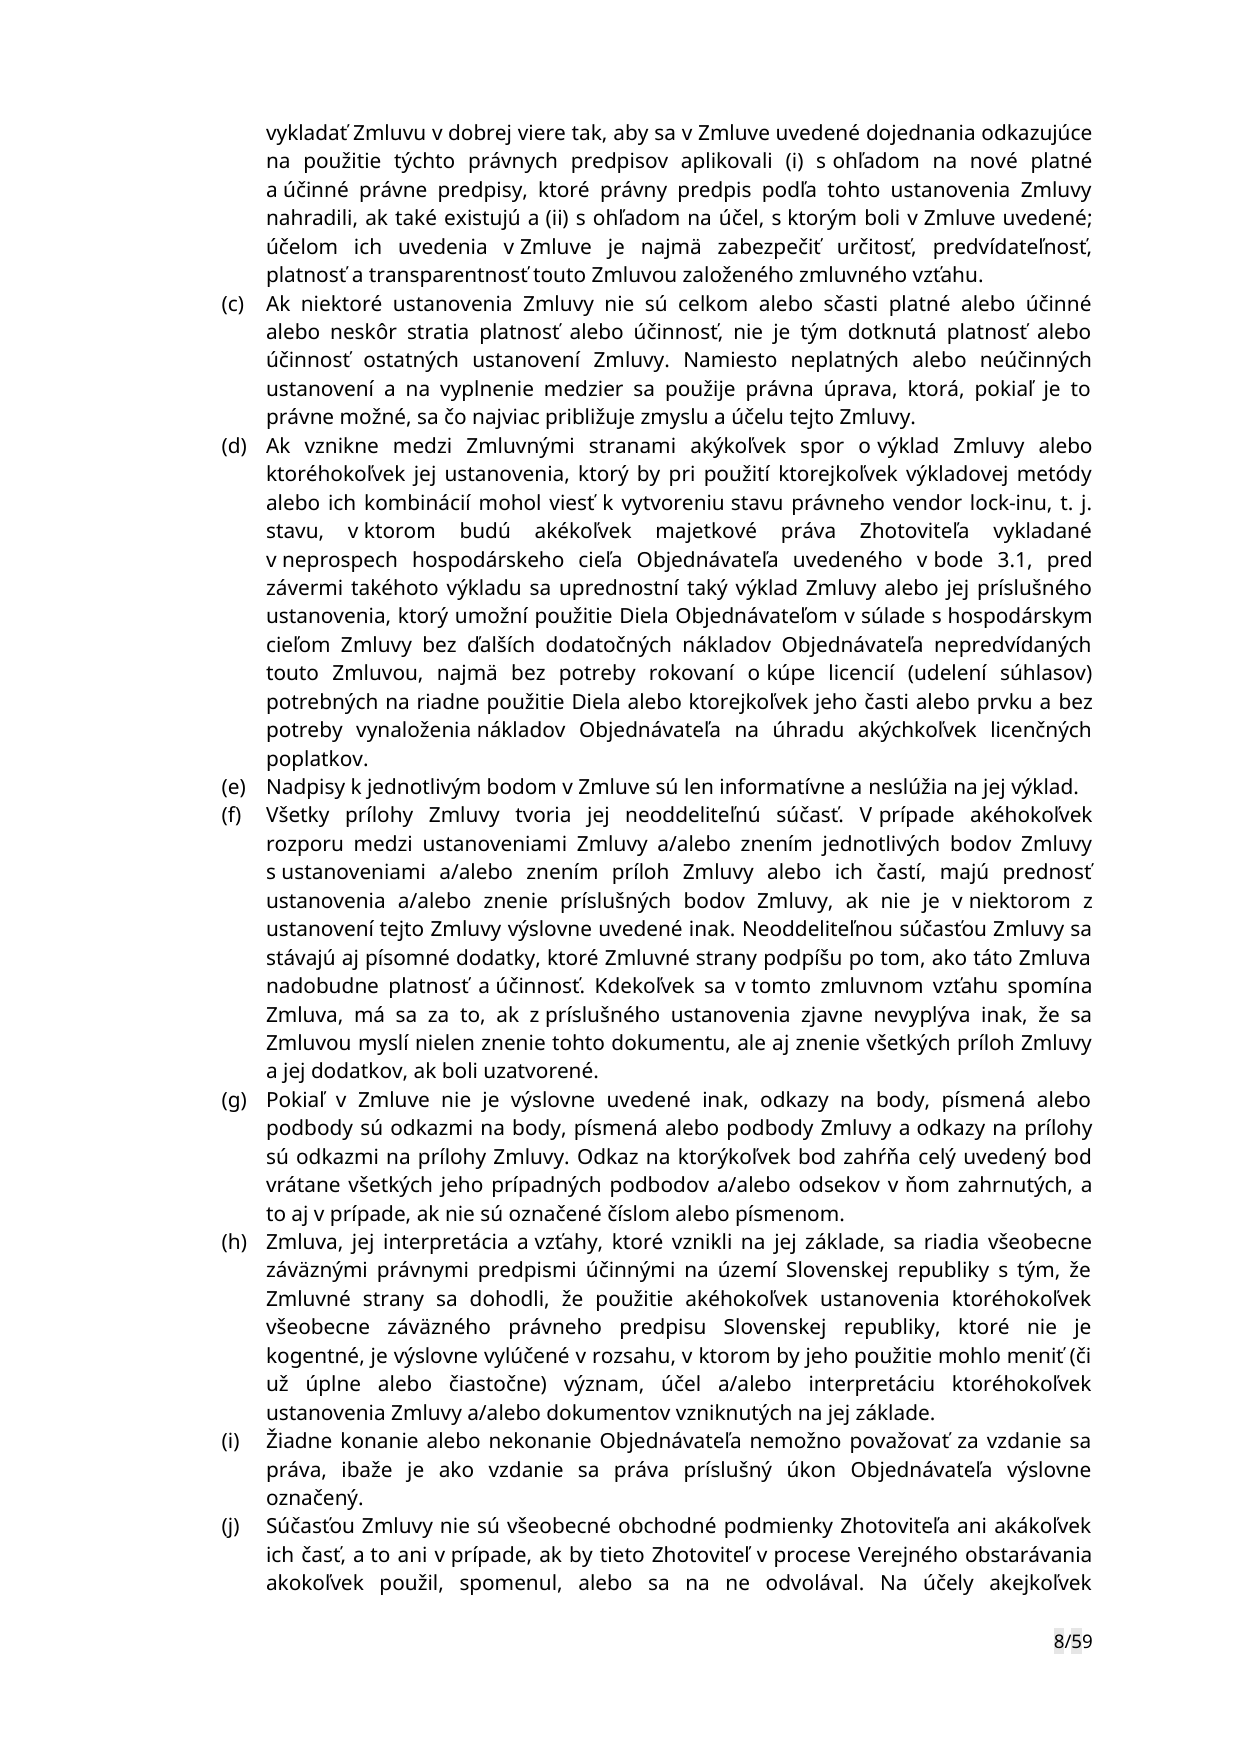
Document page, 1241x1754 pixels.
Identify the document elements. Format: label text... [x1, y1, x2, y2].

text (f) Všetky prílohy Zmluvy tvoria jej neoddeliteľnú súčasť. V prípade akéhokoľvek rozporu medzi ustanoveniami Zmluvy a/alebo znením jednotlivých bodov Zmluvy s ustanoveniami a/alebo znením príloh Zmluvy alebo ich častí, majú prednosť ustanovenia a/alebo znenie príslušných bodov Zmluvy, ak nie je v niektorom z ustanovení tejto Zmluvy výslovne uvedené inak. Neoddeliteľnou súčasťou Zmluvy sa stávajú aj písomné dodatky, ktoré Zmluvné strany podpíšu po tom, ako táto Zmluva nadobudne platnosť a účinnosť. Kdekoľvek sa v tomto zmluvnom vzťahu spomína Zmluva, má sa za to, ak z príslušného ustanovenia zjavne nevyplýva inak, že sa Zmluvou myslí nielen znenie tohto dokumentu, ale aj znenie všetkých príloh Zmluvy a jej dodatkov, ak boli uzatvorené. [221, 801, 1093, 1085]
text (d) Ak vznikne medzi Zmluvnými stranami akýkoľvek spor o výklad Zmluvy alebo ktoréhokoľvek jej ustanovenia, ktorý by pri použití ktorejkoľvek výkladovej metódy alebo ich kombinácií mohol viesť k vytvoreniu stavu právneho vendor lock-inu, t. j. stavu, v ktorom budú akékoľvek majetkové práva Zhotoviteľa vykladané v neprospech hospodárskeho cieľa Objednávateľa uvedeného v bode 3.1, pred závermi takéhoto výkladu sa uprednostní taký výklad Zmluvy alebo jej príslušného ustanovenia, ktorý umožní použitie Diela Objednávateľom v súlade s hospodárskym cieľom Zmluvy bez ďalších dodatočných nákladov Objednávateľa nepredvídaných touto Zmluvou, najmä bez potreby rokovaní o kúpe licencií (udelení súhlasov) potrebných na riadne použitie Diela alebo ktorejkoľvek jeho časti alebo prvku a bez potreby vynaloženia nákladov Objednávateľa na úhradu akýchkoľvek licenčných poplatkov. [221, 431, 1093, 772]
text (i) Žiadne konanie alebo nekonanie Objednávateľa nemožno považovať za vzdanie sa práva, ibaže je ako vzdanie sa práva príslušný úkon Objednávateľa výslovne označený. [221, 1426, 1093, 1512]
text (c) Ak niektoré ustanovenia Zmluvy nie sú celkom alebo sčasti platné alebo účinné alebo neskôr stratia platnosť alebo účinnosť, nie je tým dotknutá platnosť alebo účinnosť ostatných ustanovení Zmluvy. Namiesto neplatných alebo neúčinných ustanovení a na vyplnenie medzier sa použije právna úprava, ktorá, pokiaľ je to právne možné, sa čo najviac približuje zmyslu a účelu tejto Zmluvy. [221, 289, 1093, 431]
text (e) Nadpisy k jednotlivým bodom v Zmluve sú len informatívne a neslúžia na jej výklad. [221, 772, 1093, 801]
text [221, 118, 1093, 289]
text (h) Zmluva, jej interpretácia a vzťahy, ktoré vznikli na jej základe, sa riadia všeobecne záväznými právnymi predpismi účinnými na území Slovenskej republiky s tým, že Zmluvné strany sa dohodli, že použitie akéhokoľvek ustanovenia ktoréhokoľvek všeobecne záväzného právneho predpisu Slovenskej republiky, ktoré nie je kogentné, je výslovne vylúčené v rozsahu, v ktorom by jeho použitie mohlo meniť (či už úplne alebo čiastočne) význam, účel a/alebo interpretáciu ktoréhokoľvek ustanovenia Zmluvy a/alebo dokumentov vzniknutých na jej základe. [221, 1227, 1093, 1426]
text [221, 1512, 1093, 1597]
text (g) Pokiaľ v Zmluve nie je výslovne uvedené inak, odkazy na body, písmená alebo podbody sú odkazmi na body, písmená alebo podbody Zmluvy a odkazy na prílohy sú odkazmi na prílohy Zmluvy. Odkaz na ktorýkoľvek bod zahŕňa celý uvedený bod vrátane všetkých jeho prípadných podbodov a/alebo odsekov v ňom zahrnutých, a to aj v prípade, ak nie sú označené číslom alebo písmenom. [221, 1085, 1093, 1227]
